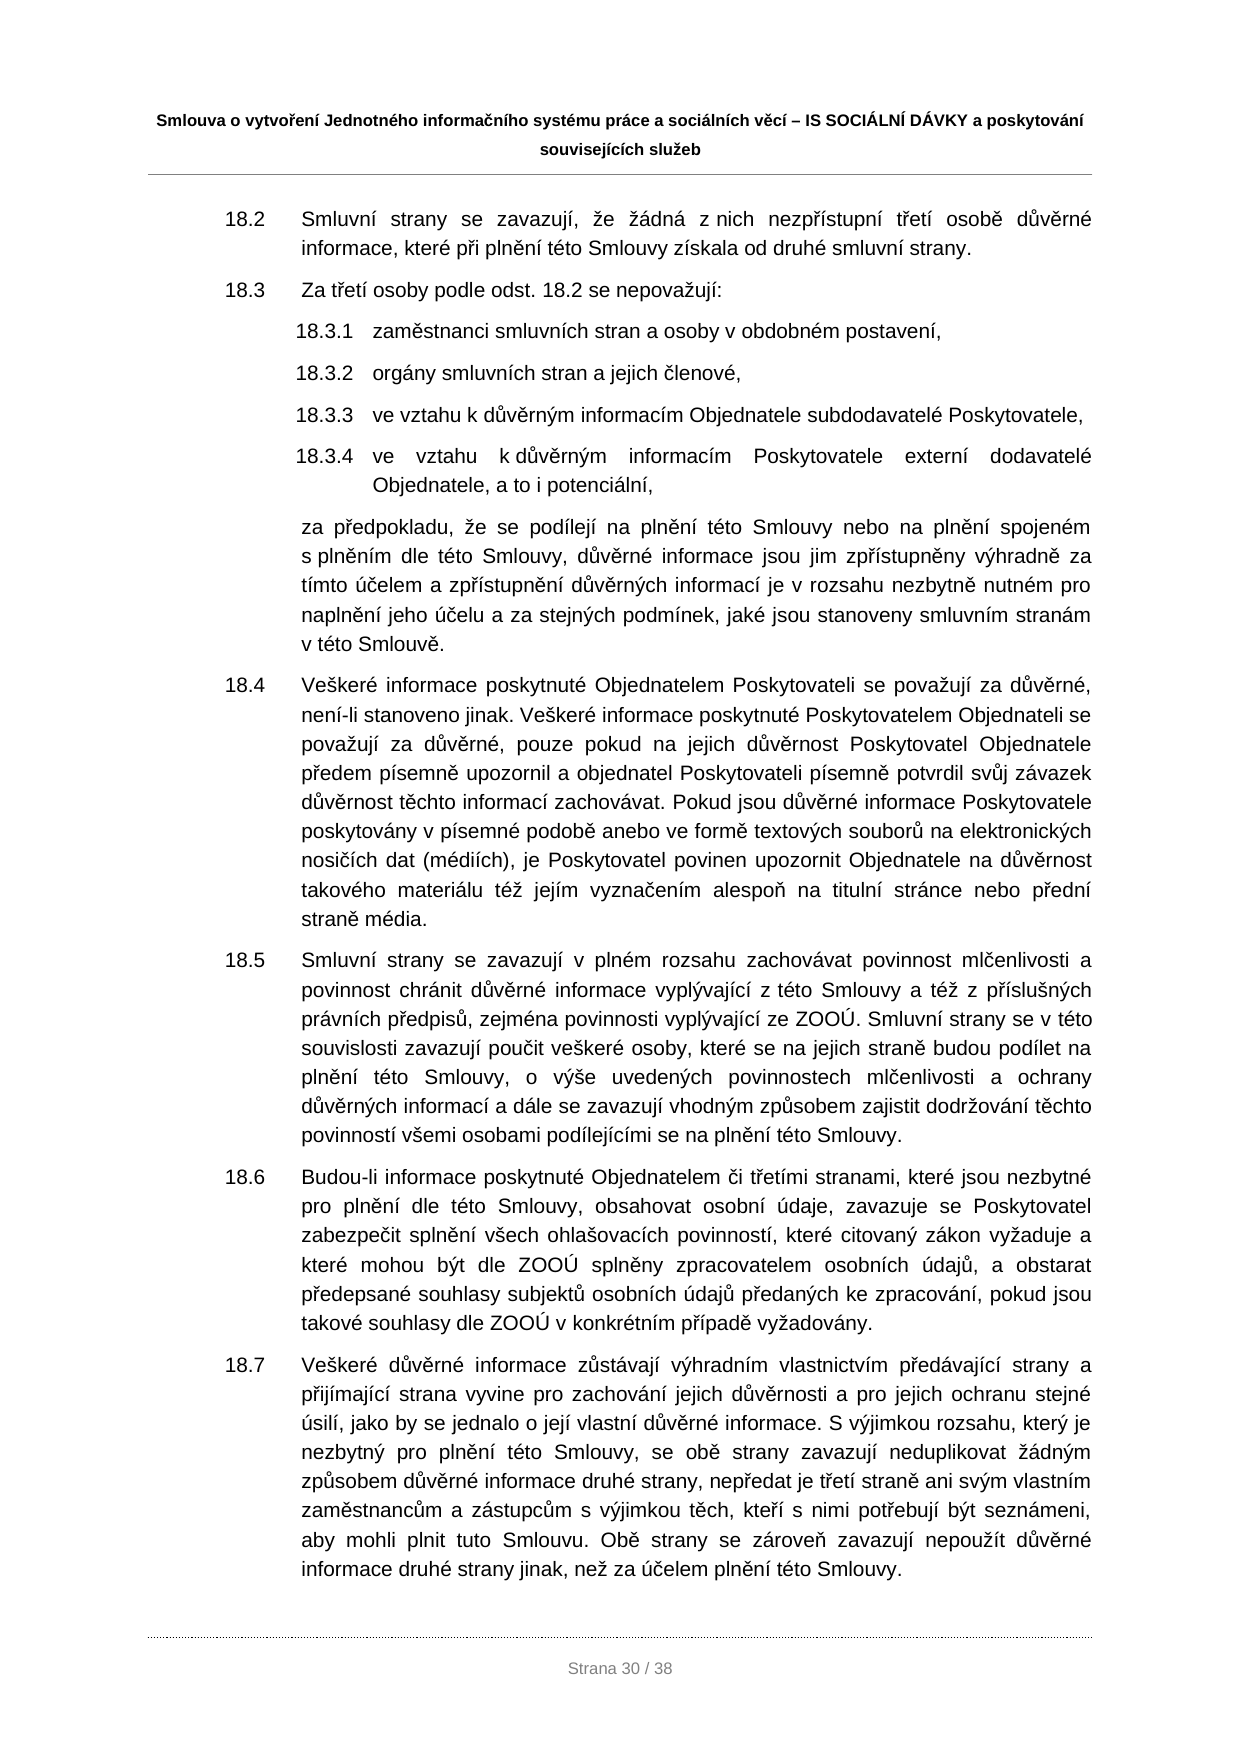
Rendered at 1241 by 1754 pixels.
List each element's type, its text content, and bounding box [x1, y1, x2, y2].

list za předpokladu, že se podílejí na plnění této Smlouvy nebo na plnění spojeném s plněním dle této Smlouvy, důvěrné informace jsou jim zpřístupněny výhradně za tímto účelem a zpřístupnění důvěrných informací je v rozsahu nezbytně nutném pro naplnění jeho účelu a za stejných podmínek, jaké jsou stanoveny smluvním stranám v této Smlouvě. [301, 511, 1092, 657]
list Smluvní strany se zavazují v plném rozsahu zachovávat povinnost mlčenlivosti a povinnost chránit důvěrné informace vyplývající z této Smlouvy a též z příslušných právních předpisů, zejména povinnosti vyplývající ze ZOOÚ. Smluvní strany se v této souvislosti zavazují poučit veškeré osoby, které se na jejich straně budou podílet na plnění této Smlouvy, o výše uvedených povinnostech mlčenlivosti a ochrany důvěrných informací a dále se zavazují vhodným způsobem zajistit dodržování těchto povinností všemi osobami podílejícími se na plnění této Smlouvy. [224, 944, 1092, 1149]
list Budou-li informace poskytnuté Objednatelem či třetími stranami, které jsou nezbytné pro plnění dle této Smlouvy, obsahovat osobní údaje, zavazuje se Poskytovatel zabezpečit splnění všech ohlašovacích povinností, které citovaný zákon vyžaduje a které mohou být dle ZOOÚ splněny zpracovatelem osobních údajů, a obstarat předepsané souhlasy subjektů osobních údajů předaných ke zpracování, pokud jsou takové souhlasy dle ZOOÚ v konkrétním případě vyžadovány. [224, 1161, 1092, 1336]
list ve vztahu k důvěrným informacím Poskytovatele externí dodavatelé Objednatele, a to i potenciální, [295, 440, 1092, 499]
list Veškeré důvěrné informace zůstávají výhradním vlastnictvím předávající strany a přijímající strana vyvine pro zachování jejich důvěrnosti a pro jejich ochranu stejné úsilí, jako by se jednalo o její vlastní důvěrné informace. S výjimkou rozsahu, který je nezbytný pro plnění této Smlouvy, se obě strany zavazují neduplikovat žádným způsobem důvěrné informace druhé strany, nepředat je třetí straně ani svým vlastním zaměstnancům a zástupcům s výjimkou těch, kteří s nimi potřebují být seznámeni, aby mohli plnit tuto Smlouvu. Obě strany se zároveň zavazují nepoužít důvěrné informace druhé strany jinak, než za účelem plnění této Smlouvy. [224, 1349, 1092, 1582]
list Veškeré informace poskytnuté Objednatelem Poskytovateli se považují za důvěrné, není-li stanoveno jinak. Veškeré informace poskytnuté Poskytovatelem Objednateli se považují za důvěrné, pouze pokud na jejich důvěrnost Poskytovatel Objednatele předem písemně upozornil a objednatel Poskytovateli písemně potvrdil svůj závazek důvěrnost těchto informací zachovávat. Pokud jsou důvěrné informace Poskytovatele poskytovány v písemné podobě anebo ve formě textových souborů na elektronických nosičích dat (médiích), je Poskytovatel povinen upozornit Objednatele na důvěrnost takového materiálu též jejím vyznačením alespoň na titulní stránce nebo přední straně média. [224, 669, 1092, 932]
list orgány smluvních stran a jejich členové, [295, 357, 1092, 386]
list ve vztahu k důvěrným informacím Objednatele subdodavatelé Poskytovatele, [295, 399, 1092, 428]
list zaměstnanci smluvních stran a osoby v obdobném postavení, [295, 315, 1092, 344]
list Smluvní strany se zavazují, že žádná z nich nezpřístupní třetí osobě důvěrné informace, které při plnění této Smlouvy získala od druhé smluvní strany. [224, 203, 1092, 261]
list Za třetí osoby podle odst. 18.2 se nepovažují: [224, 274, 1092, 303]
